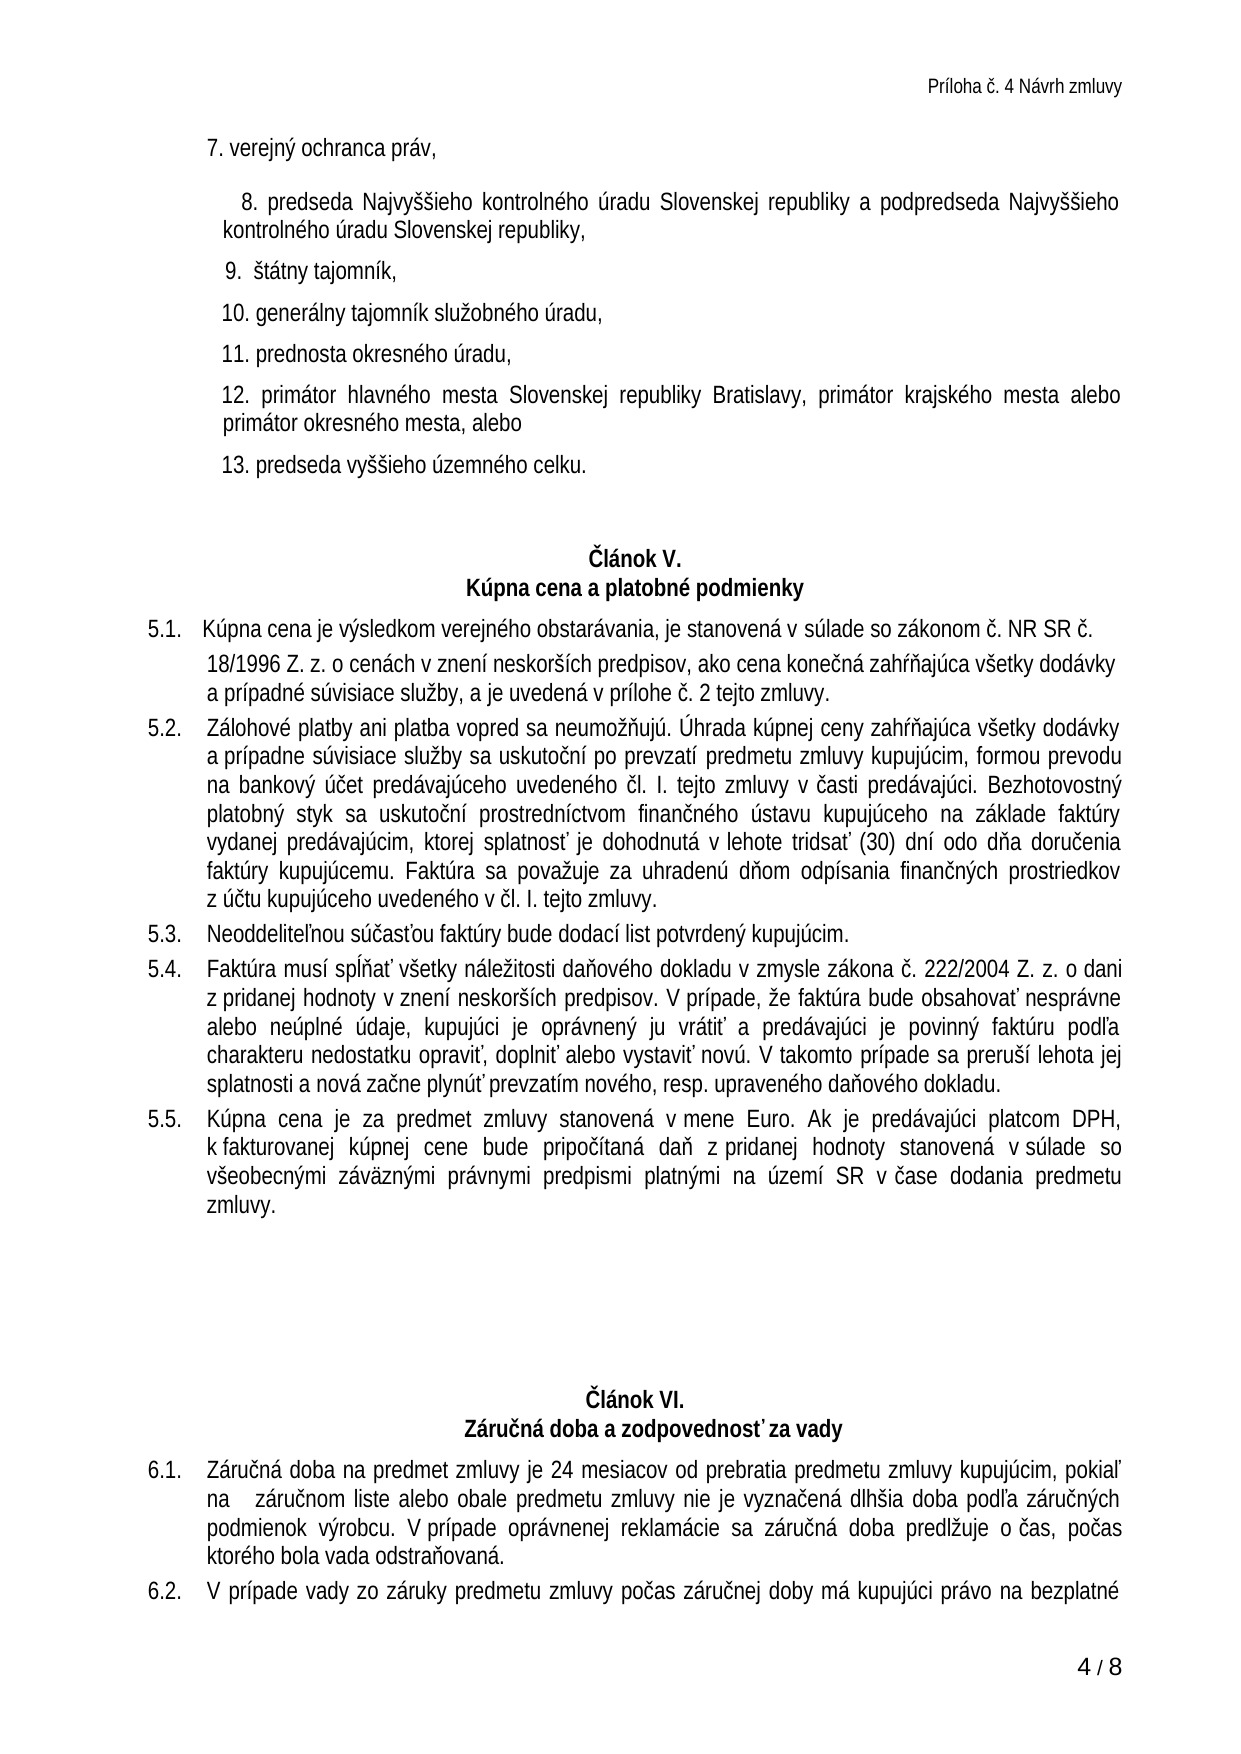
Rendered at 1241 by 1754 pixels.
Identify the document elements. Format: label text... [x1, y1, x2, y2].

list Záručná doba na predmet zmluvy je 24 mesiacov od prebratia predmetu zmluvy kupujúcim, pokiaľ na záručnom liste alebo obale predmetu zmluvy nie je vyznačená dlhšia doba podľa záručných podmienok výrobcu. V prípade oprávnenej reklamácie sa záručná doba predlžuje o čas, počas ktorého bola vada odstraňovaná. [148, 1455, 1122, 1570]
list 9. štátny tajomník, [185, 256, 1122, 285]
list Faktúra musí spĺňať všetky náležitosti daňového dokladu v zmysle zákona č. 222/2004 Z. z. o dani z pridanej hodnoty v znení neskorších predpisov. V prípade, že faktúra bude obsahovať nesprávne alebo neúplné údaje, kupujúci je oprávnený ju vrátiť a predávajúci je povinný faktúru podľa charakteru nedostatku opraviť, doplniť alebo vystaviť novú. V takomto prípade sa preruší lehota jej splatnosti a nová začne plynúť prevzatím nového, resp. upraveného daňového dokladu. [148, 954, 1122, 1097]
list 18/1996 Z. z. o cenách v znení neskorších predpisov, ako cena konečná zahŕňajúca všetky dodávky a prípadné súvisiace služby, a je uvedená v prílohe č. 2 tejto zmluvy. [207, 649, 1122, 706]
list 7. verejný ochranca práv, [207, 133, 1122, 162]
text Článok VI. [148, 1386, 1122, 1414]
list 10. generálny tajomník služobného úradu, [221, 297, 1122, 326]
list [148, 1576, 1122, 1605]
list Kúpna cena je za predmet zmluvy stanovená v mene Euro. Ak je predávajúci platcom DPH, k fakturovanej kúpnej cene bude pripočítaná daň z pridanej hodnoty stanovená v súlade so všeobecnými záväznými právnymi predpismi platnými na území SR v čase dodania predmetu zmluvy. [148, 1104, 1122, 1218]
list 12. primátor hlavného mesta Slovenskej republiky Bratislavy, primátor krajského mesta alebo primátor okresného mesta, alebo [221, 380, 1122, 437]
list 11. prednosta okresného úradu, [221, 339, 1122, 367]
list 13. predseda vyššieho územného celku. [221, 449, 1122, 478]
list Zálohové platby ani platba vopred sa neumožňujú. Úhrada kúpnej ceny zahŕňajúca všetky dodávky a prípadne súvisiace služby sa uskutoční po prevzatí predmetu zmluvy kupujúcim, formou prevodu na bankový účet predávajúceho uvedeného čl. I. tejto zmluvy v časti predávajúci. Bezhotovostný platobný styk sa uskutoční prostredníctvom finančného ústavu kupujúceho na základe faktúry vydanej predávajúcim, ktorej splatnosť je dohodnutá v lehote tridsať (30) dní odo dňa doručenia faktúry kupujúcemu. Faktúra sa považuje za uhradenú dňom odpísania finančných prostriedkov z účtu kupujúceho uvedeného v čl. I. tejto zmluvy. [148, 713, 1122, 913]
text Záručná doba a zodpovednosť za vady [185, 1414, 1122, 1443]
text Kúpna cena a platobné podmienky [148, 573, 1122, 602]
list Kúpna cena je výsledkom verejného obstarávania, je stanovená v súlade so zákonom č. NR SR č. [148, 614, 1122, 643]
list 8. predseda Najvyššieho kontrolného úradu Slovenskej republiky a podpredseda Najvyššieho kontrolného úradu Slovenskej republiky, [185, 187, 1122, 244]
list Neoddeliteľnou súčasťou faktúry bude dodací list potvrdený kupujúcim. [148, 919, 1122, 948]
text Článok V. [148, 544, 1122, 573]
